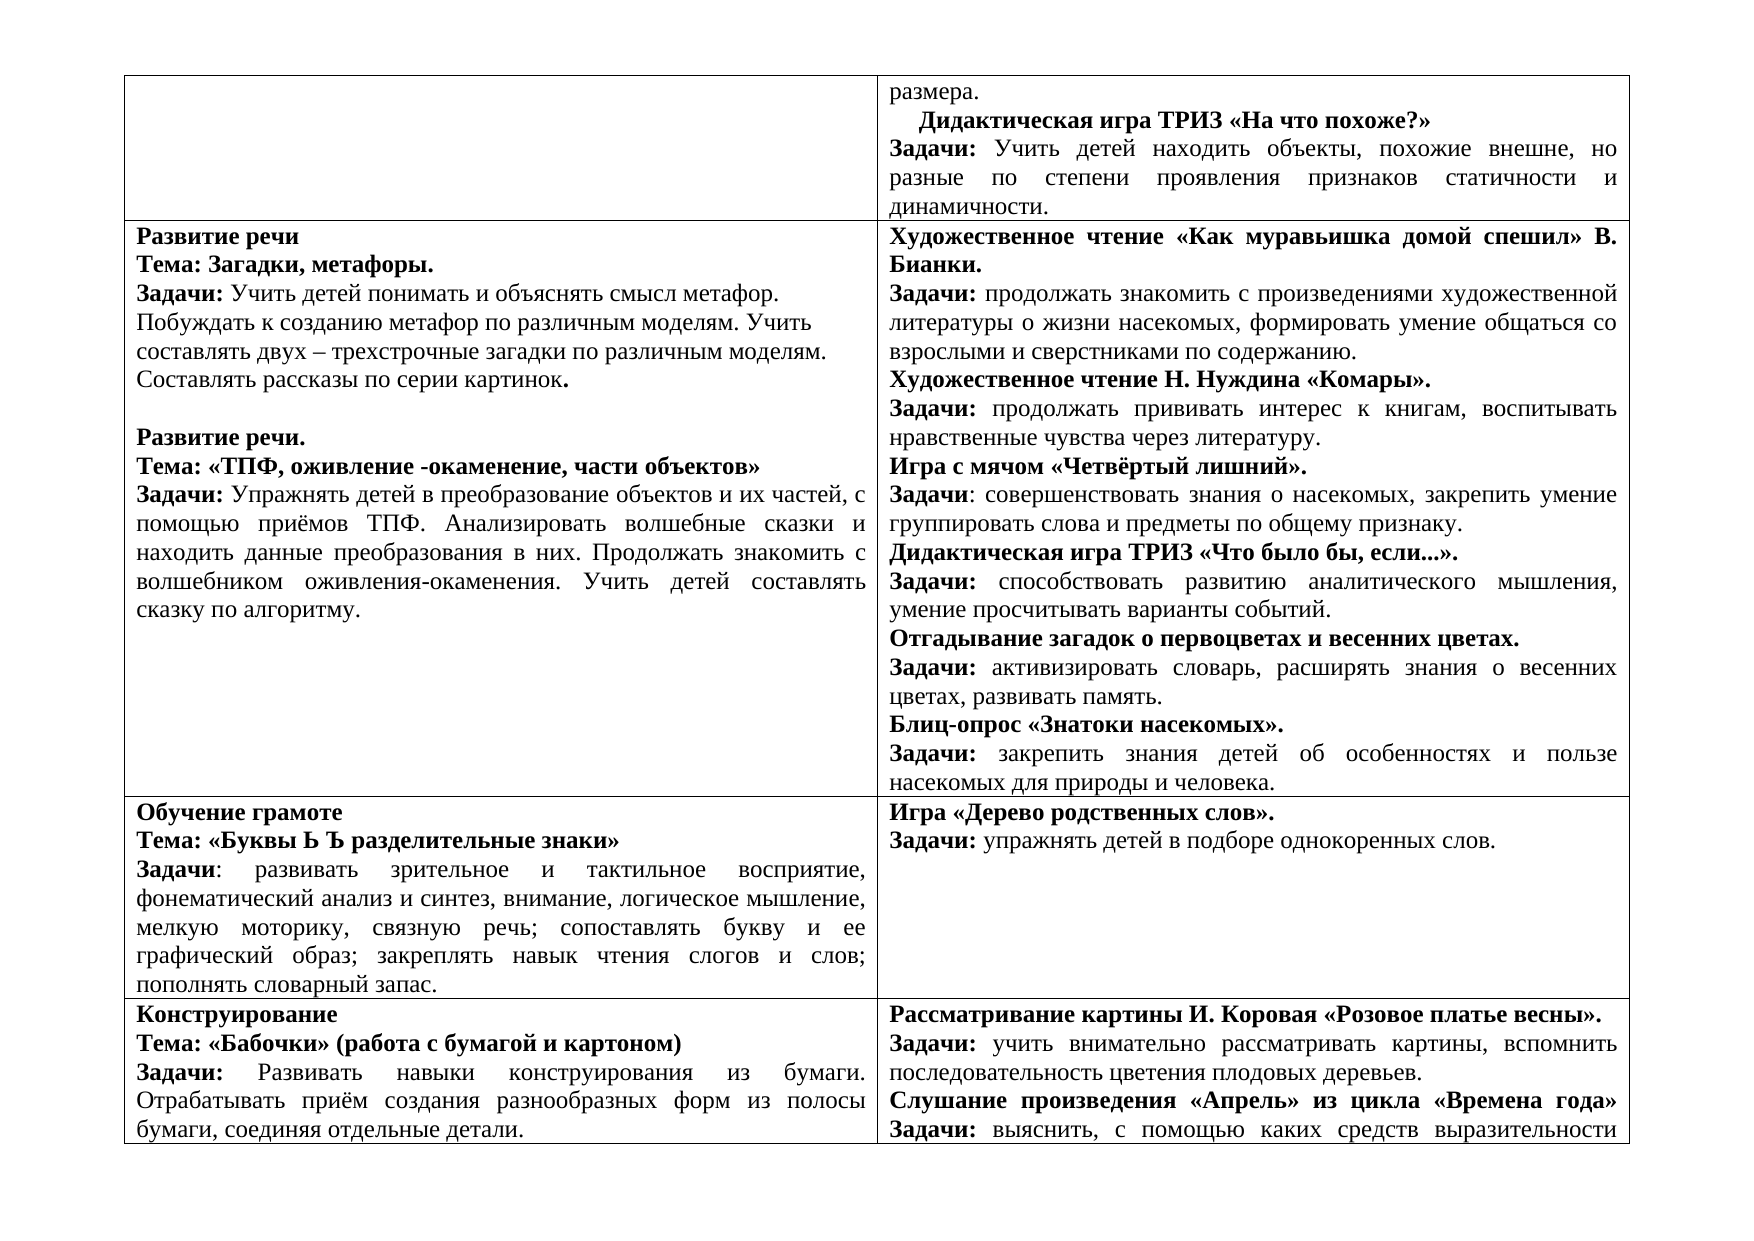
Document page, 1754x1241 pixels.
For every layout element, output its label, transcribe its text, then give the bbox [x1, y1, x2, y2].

table_cell Развитие речи Тема: Загадки, метафоры. Задачи: Учить детей понимать и объяснять смысл метафор. Побуждать к созданию метафор по различным моделям. Учить составлять двух – трехстрочные загадки по различным моделям. Составлять рассказы по серии картинок. Развитие речи. Тема: «ТПФ, оживление -окаменение, части объектов» Задачи: Упражнять детей в преобразование объектов и их частей, с помощью приёмов ТПФ. Анализировать волшебные сказки и находить данные преобразования в них. Продолжать знакомить с волшебником оживления-окаменения. Учить детей составлять сказку по алгоритму. [125, 221, 877, 796]
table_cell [878, 999, 1629, 1143]
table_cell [125, 999, 877, 1143]
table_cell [878, 76, 1629, 220]
table_cell Обучение грамоте Тема: «Буквы Ь Ъ разделительные знаки» Задачи: развивать зрительное и тактильное восприятие, фонематический анализ и синтез, внимание, логическое мышление, мелкую моторику, связную речь; сопоставлять букву и ее графический образ; закреплять навык чтения слогов и слов; пополнять словарный запас. [125, 797, 877, 998]
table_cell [125, 76, 877, 220]
table_cell Художественное чтение «Как муравьишка домой спешил» В. Бианки. Задачи: продолжать знакомить с произведениями художественной литературы о жизни насекомых, формировать умение общаться со взрослыми и сверстниками по содержанию. Художественное чтение Н. Нуждина «Комары». Задачи: продолжать прививать интерес к книгам, воспитывать нравственные чувства через литературу. Игра с мячом «Четвёртый лишний». Задачи: совершенствовать знания о насекомых, закрепить умение группировать слова и предметы по общему признаку. Дидактическая игра ТРИЗ «Что было бы, если...». Задачи: способствовать развитию аналитического мышления, умение просчитывать варианты событий. Отгадывание загадок о первоцветах и весенних цветах. Задачи: активизировать словарь, расширять знания о весенних цветах, развивать память. Блиц-опрос «Знатоки насекомых». Задачи: закрепить знания детей об особенностях и пользе насекомых для природы и человека. [878, 221, 1629, 796]
table_cell Игра «Дерево родственных слов». Задачи: упражнять детей в подборе однокоренных слов. [878, 797, 1629, 998]
